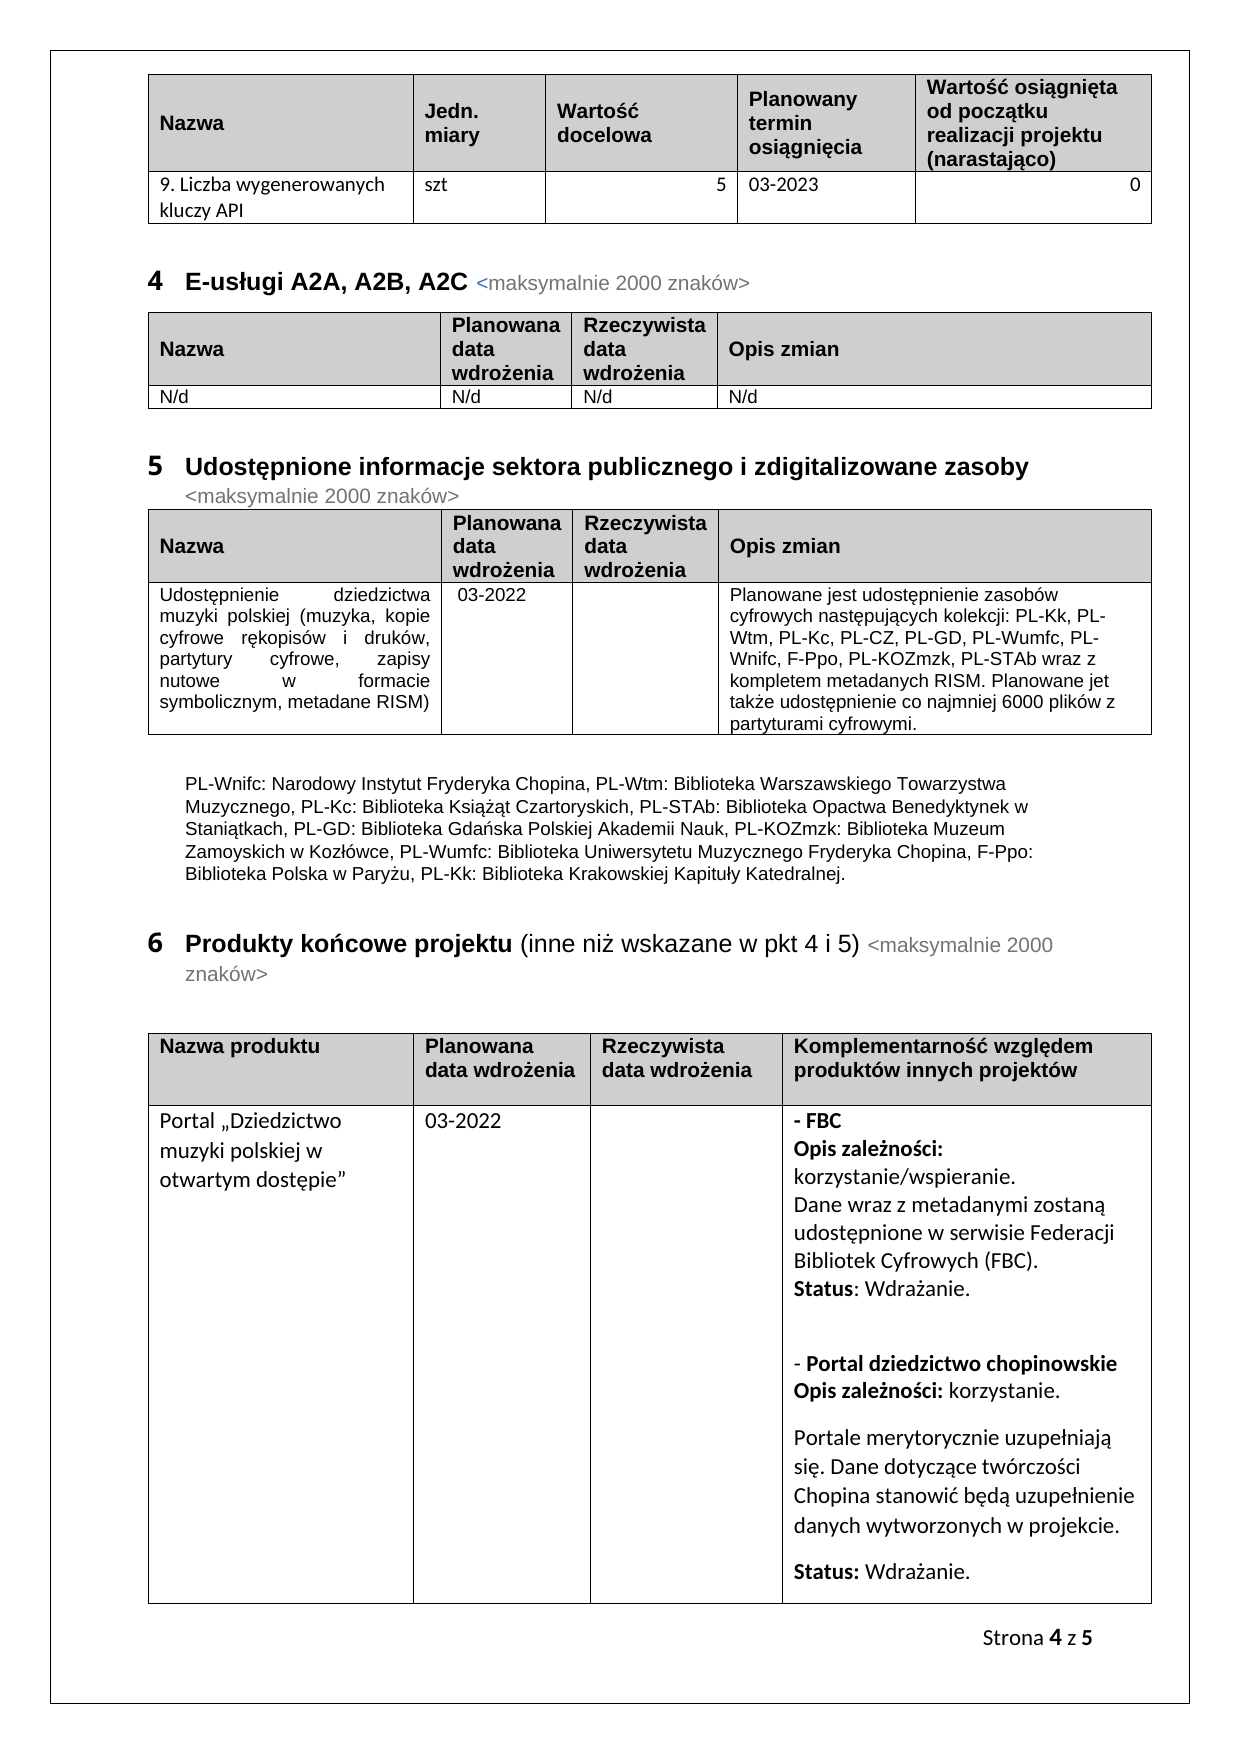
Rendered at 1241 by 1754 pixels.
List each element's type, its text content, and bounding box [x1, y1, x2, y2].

table_cell 0 [916, 172, 1151, 222]
table_cell [591, 1106, 782, 1603]
table_cell [573, 583, 718, 734]
table_cell Udostępnienie dziedzictwa muzyki polskiej (muzyka, kopie cyfrowe rękopisów i druków, partytury cyfrowe, zapisy nutowe w formacie symbolicznym, metadane RISM) [149, 583, 441, 734]
table_cell N/d [572, 386, 717, 408]
table_cell N/d [149, 386, 440, 408]
table_header Jedn. miary [414, 75, 545, 171]
table_header Rzeczywista data wdrożenia [572, 313, 717, 385]
table_header Nazwa [149, 313, 440, 385]
table_header Nazwa produktu [149, 1034, 413, 1105]
table_header Wartość osiągnięta od początku realizacji projektu (narastająco) [916, 75, 1151, 171]
table_cell Planowane jest udostępnienie zasobów cyfrowych następujących kolekcji: PL-Kk, PL-Wtm, PL-Kc, PL-CZ, PL-GD, PL-Wumfc, PL-Wnifc, F-Ppo, PL-KOZmzk, PL-STAb wraz z kompletem metadanych RISM. Planowane jet także udostępnienie co najmniej 6000 plików z partyturami cyfrowymi. [719, 583, 1151, 734]
table_cell N/d [718, 386, 1151, 408]
table_header Nazwa [149, 75, 413, 171]
table_header Planowana data wdrożenia [442, 510, 572, 582]
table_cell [783, 1106, 1151, 1603]
table_cell 03-2022 [414, 1106, 590, 1603]
table_header Rzeczywista data wdrożenia [573, 510, 718, 582]
table_header Planowany termin osiągnięcia [738, 75, 915, 171]
subtitle Produkty końcowe projektu (inne niż wskazane w pkt 4 i 5) <maksymalnie 2000 znaków> [147, 923, 1093, 985]
table_header Planowana data wdrożenia [441, 313, 571, 385]
table_header Planowana data wdrożenia [414, 1034, 590, 1105]
subtitle E-usługi A2A, A2B, A2C <maksymalnie 2000 znaków> [147, 261, 1093, 298]
table_cell 9. Liczba wygenerowanych kluczy API [149, 172, 413, 222]
table_header Wartość docelowa [546, 75, 737, 171]
table_cell szt [414, 172, 545, 222]
table_cell 03-2022 [442, 583, 572, 734]
table_header Nazwa [149, 510, 441, 582]
table_header Komplementarność względem produktów innych projektów [783, 1034, 1151, 1105]
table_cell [149, 1106, 413, 1603]
table_cell N/d [441, 386, 571, 408]
table_header Opis zmian [719, 510, 1151, 582]
table_cell 03-2023 [738, 172, 915, 222]
subtitle PL-Wnifc: Narodowy Instytut Fryderyka Chopina, PL-Wtm: Biblioteka Warszawskiego Towarzystwa Muzycznego, PL-Kc: Biblioteka Książąt Czartoryskich, PL-STAb: Biblioteka Opactwa Benedyktynek w Staniątkach, PL-GD: Biblioteka Gdańska Polskiej Akademii Nauk, PL-KOZmzk: Biblioteka Muzeum Zamoyskich w Kozłówce, PL-Wumfc: Biblioteka Uniwersytetu Muzycznego Fryderyka Chopina, F-Ppo: Biblioteka Polska w Paryżu, PL-Kk: Biblioteka Krakowskiej Kapituły Katedralnej. [185, 773, 1093, 885]
table_cell 5 [546, 172, 737, 222]
table_header Rzeczywista data wdrożenia [591, 1034, 782, 1105]
subtitle Udostępnione informacje sektora publicznego i zdigitalizowane zasoby <maksymalnie 2000 znaków> [147, 446, 1093, 508]
table_header Opis zmian [718, 313, 1151, 385]
